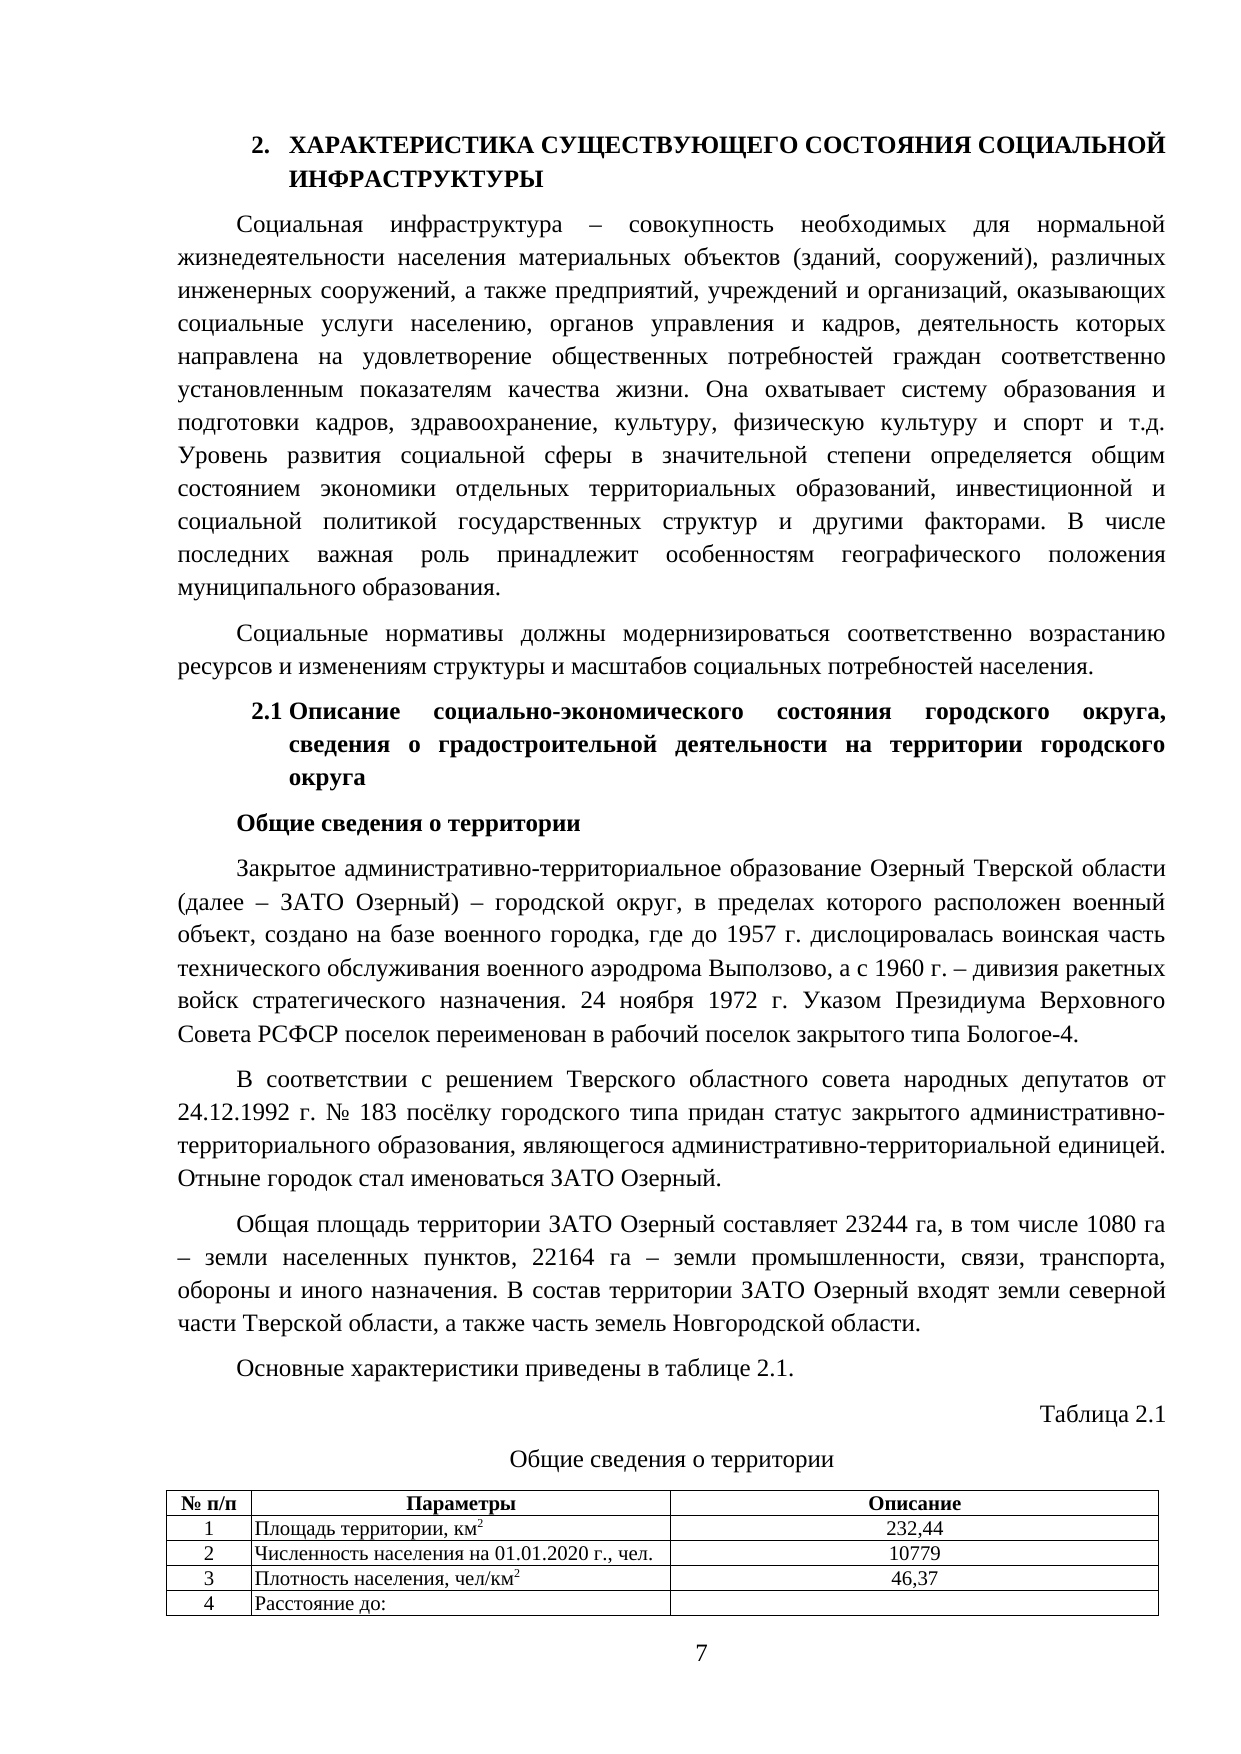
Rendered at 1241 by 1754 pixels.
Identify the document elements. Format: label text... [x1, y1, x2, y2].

text Социальные нормативы должны модернизироваться соответственно возрастанию ресурсов и изменениям структуры и масштабов социальных потребностей населения. [177, 618, 1166, 680]
subtitle Описание социально-экономического состояния городского округа, сведения о градостроительной деятельности на территории городского округа [251, 696, 1166, 791]
table_cell Численность населения на 01.01.2020 г., чел. [252, 1541, 670, 1565]
table_cell Плотность населения, чел/км2 [252, 1566, 670, 1590]
subtitle ХАРАКТЕРИСТИКА СУЩЕСТВУЮЩЕГО СОСТОЯНИЯ СОЦИАЛЬНОЙ ИНФРАСТРУКТУРЫ [251, 131, 1166, 192]
text Общие сведения о территории [177, 1444, 1166, 1473]
text Общая площадь территории ЗАТО Озерный составляет 23244 га, в том числе 1080 га – земли населенных пунктов, 22164 га – земли промышленности, связи, транспорта, обороны и иного назначения. В состав территории ЗАТО Озерный входят земли северной части Тверской области, а также часть земель Новгородской области. [177, 1209, 1166, 1337]
table_header № п/п [167, 1491, 251, 1515]
table_cell [671, 1591, 1158, 1615]
table_cell 4 [167, 1591, 251, 1615]
table_cell 3 [167, 1566, 251, 1590]
table_cell 2 [167, 1541, 251, 1565]
text Таблица 2.1 [236, 1399, 1166, 1428]
table_cell 232,44 [671, 1516, 1158, 1540]
text Основные характеристики приведены в таблице 2.1. [236, 1353, 1166, 1382]
table_cell 1 [167, 1516, 251, 1540]
text Общие сведения о территории [177, 808, 1166, 837]
table_cell 46,37 [671, 1566, 1158, 1590]
text В соответствии с решением Тверского областного совета народных депутатов от 24.12.1992 г. № 183 посёлку городского типа придан статус закрытого административно-территориального образования, являющегося административно-территориальной единицей. Отныне городок стал именоваться ЗАТО Озерный. [177, 1064, 1166, 1192]
text Закрытое административно-территориальное образование Озерный Тверской области (далее – ЗАТО Озерный) – городской округ, в пределах которого расположен военный объект, создано на базе военного городка, где до . дислоцировалась воинская часть технического обслуживания военного аэродрома Выползово, а с . – дивизия ракетных войск стратегического назначения. 24 ноября . Указом Президиума Верховного Совета РСФСР поселок переименован в рабочий поселок закрытого типа Бологое-4. [177, 853, 1166, 1047]
table_header Параметры [252, 1491, 670, 1515]
table_cell Расстояние до: [252, 1591, 670, 1615]
text Социальная инфраструктура – совокупность необходимых для нормальной жизнедеятельности населения материальных объектов (зданий, сооружений), различных инженерных сооружений, а также предприятий, учреждений и организаций, оказывающих социальные услуги населению, органов управления и кадров, деятельность которых направлена на удовлетворение общественных потребностей граждан соответственно установленным показателям качества жизни. Она охватывает систему образования и подготовки кадров, здравоохранение, культуру, физическую культуру и спорт и т.д. Уровень развития социальной сферы в значительной степени определяется общим состоянием экономики отдельных территориальных образований, инвестиционной и социальной политикой государственных структур и другими факторами. В числе последних важная роль принадлежит особенностям географического положения муниципального образования. [177, 209, 1166, 601]
table_header Описание [671, 1491, 1158, 1515]
table_cell Площадь территории, км2 [252, 1516, 670, 1540]
table_cell 10779 [671, 1541, 1158, 1565]
